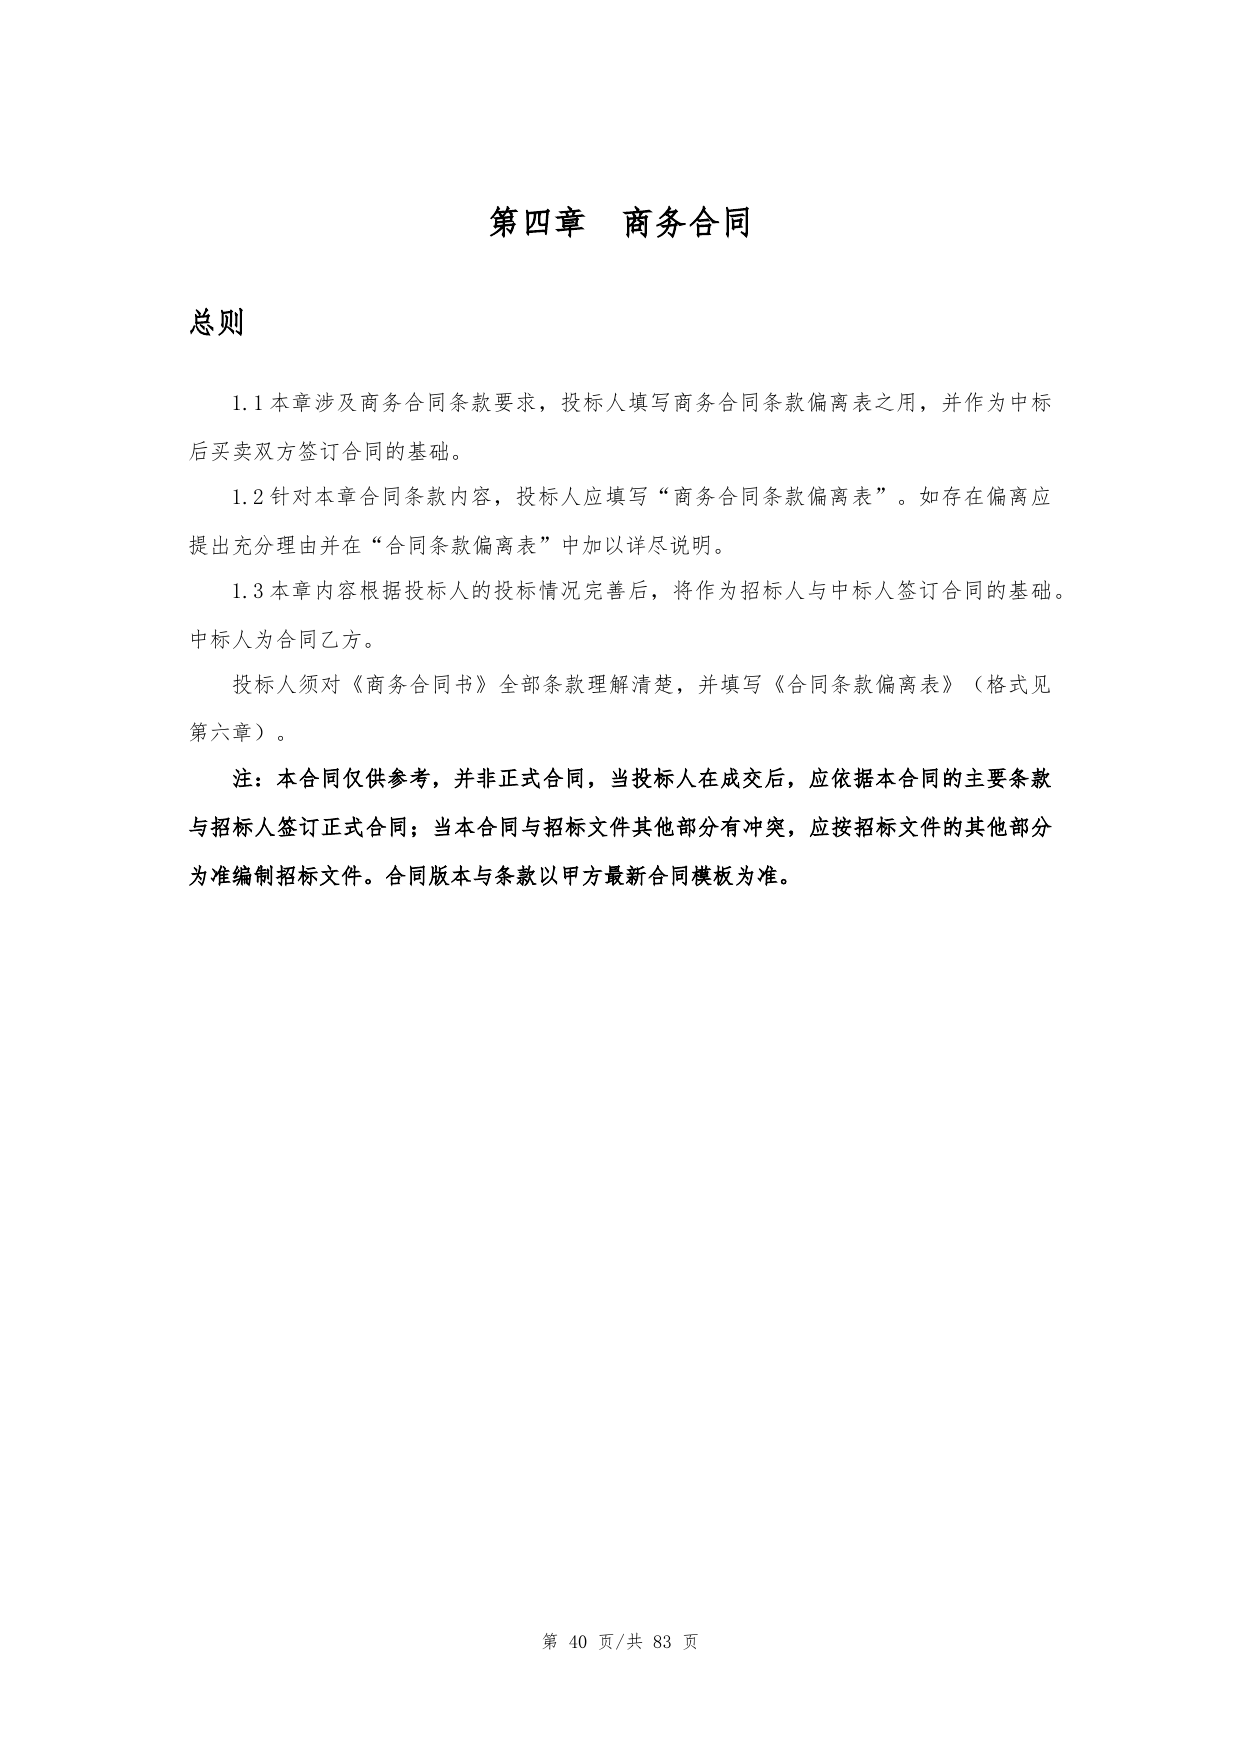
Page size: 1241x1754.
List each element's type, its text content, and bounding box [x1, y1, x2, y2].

text 1.1本章涉及商务合同条款要求，投标人填写商务合同条款偏离表之用，并作为中标后买卖双方签订合同的基础。 [187, 385, 1053, 466]
text 投标人须对《商务合同书》全部条款理解清楚，并填写《合同条款偏离表》（格式见第六章）。 [187, 666, 1053, 747]
text 1.2针对本章合同条款内容，投标人应填写“商务合同条款偏离表”。如存在偏离应提出充分理由并在“合同条款偏离表”中加以详尽说明。 [187, 479, 1053, 560]
text 1.3本章内容根据投标人的投标情况完善后，将作为招标人与中标人签订合同的基础。中标人为合同乙方。 [187, 572, 1053, 654]
text 注：本合同仅供参考，并非正式合同，当投标人在成交后，应依据本合同的主要条款与招标人签订正式合同；当本合同与招标文件其他部分有冲突，应按招标文件的其他部分为准编制招标文件。合同版本与条款以甲方最新合同模板为准。 [187, 760, 1053, 890]
subtitle 总则 [187, 287, 1053, 352]
text 第四章 商务合同 [187, 187, 1053, 252]
